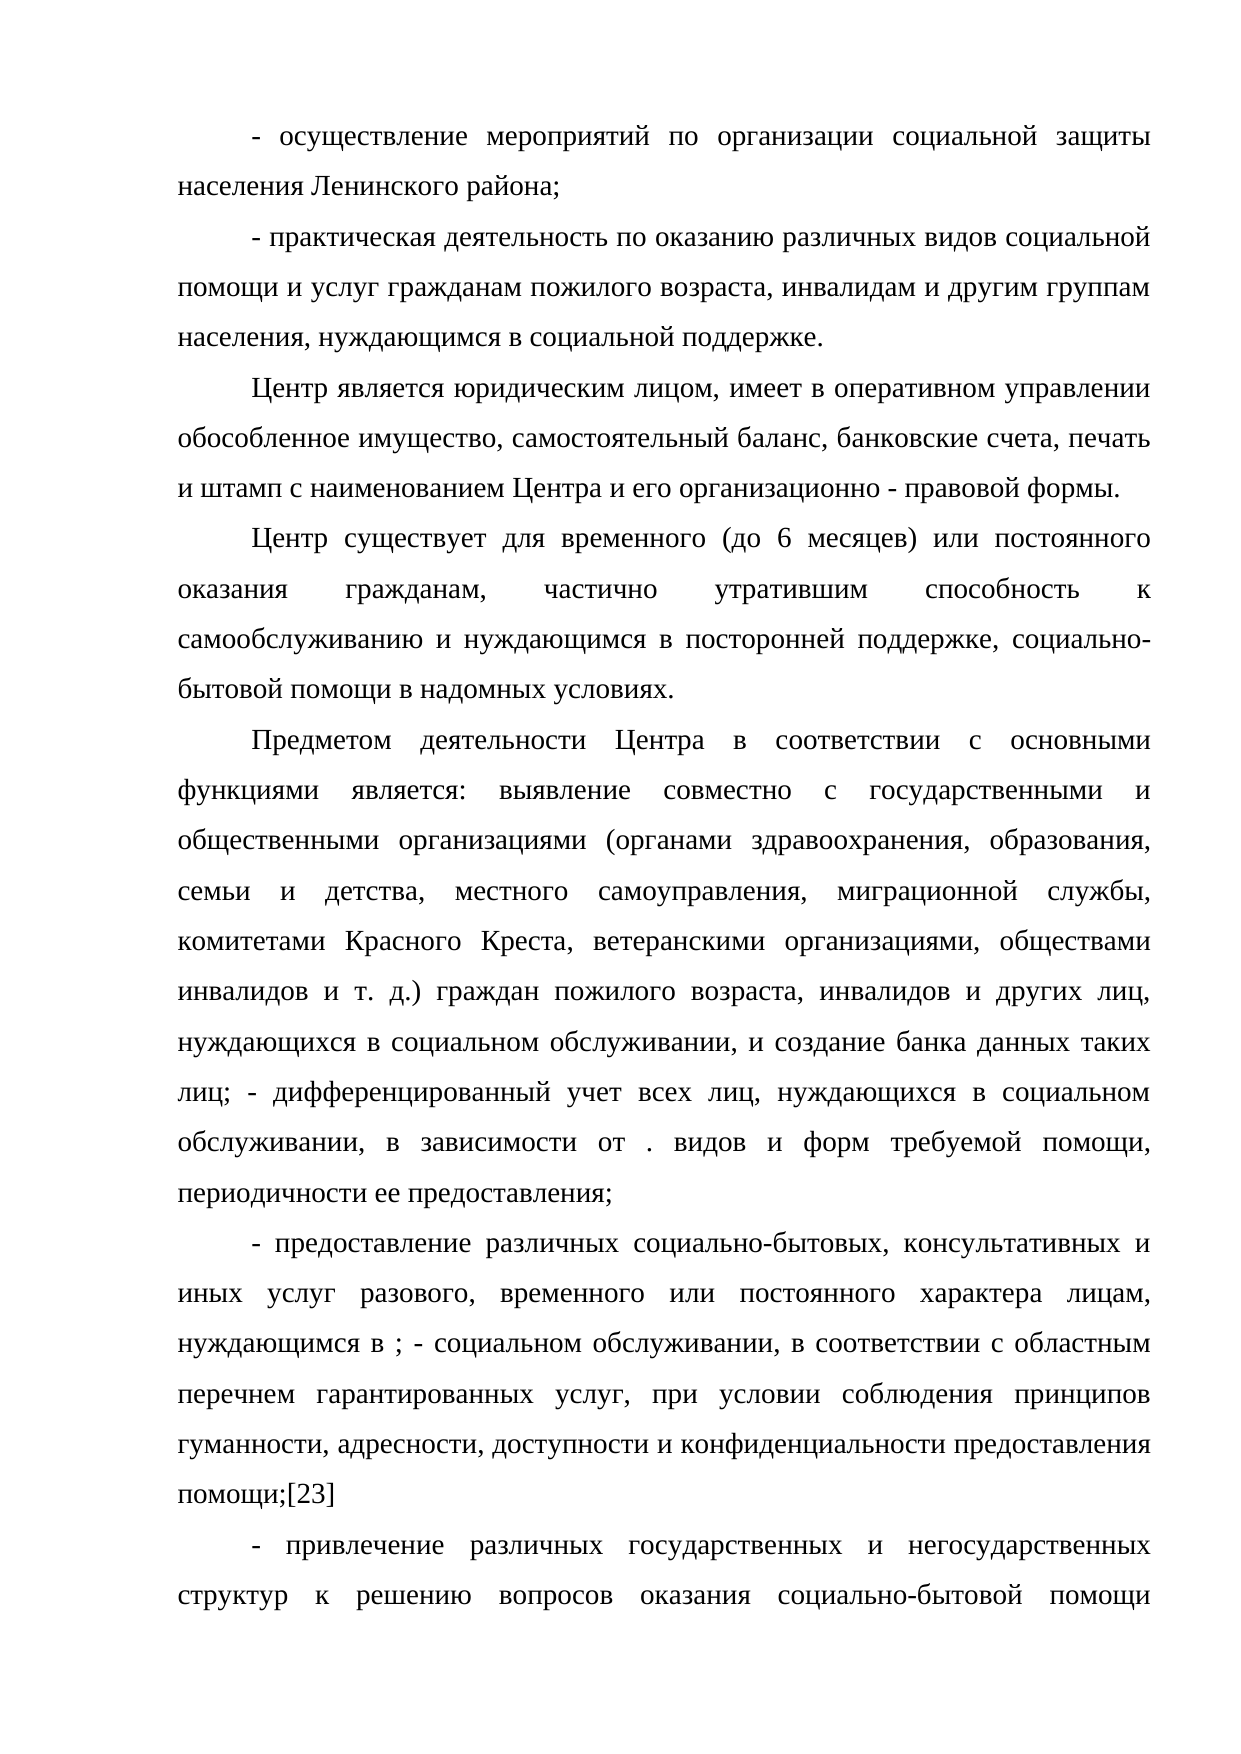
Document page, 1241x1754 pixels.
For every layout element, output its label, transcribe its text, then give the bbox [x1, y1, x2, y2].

text Центр является юридическим лицом, имеет в оперативном управлении обособленное имущество, самостоятельный баланс, банковские счета, печать и штамп с наименованием Центра и его организационно - правовой формы. [177, 370, 1152, 504]
text Предметом деятельности Центра в соответствии с основными функциями является: выявление совместно с государственными и общественными организациями (органами здравоохранения, образования, семьи и детства, местного самоуправления, миграционной службы, комитетами Красного Креста, ветеранскими организациями, обществами инвалидов и т. д.) граждан пожилого возраста, инвалидов и других лиц, нуждающихся в социальном обслуживании, и создание банка данных таких лиц; - дифференцированный учет всех лиц, нуждающихся в социальном обслуживании, в зависимости от . видов и форм требуемой помощи, периодичности ее предоставления; [177, 722, 1152, 1208]
text - осуществление мероприятий по организации социальной защиты населения Ленинского района; [177, 118, 1152, 202]
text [177, 1527, 1152, 1611]
text Центр существует для временного (до 6 месяцев) или постоянного оказания гражданам, частично утратившим способность к самообслуживанию и нуждающимся в посторонней поддержке, социально-бытовой помощи в надомных условиях. [177, 521, 1152, 705]
text - предоставление различных социально-бытовых, консультативных и иных услуг разового, временного или постоянного характера лицам, нуждающимся в ; - социальном обслуживании, в соответствии с областным перечнем гарантированных услуг, при условии соблюдения принципов гуманности, адресности, доступности и конфиденциальности предоставления помощи;[23] [177, 1225, 1152, 1510]
text - практическая деятельность по оказанию различных видов социальной помощи и услуг гражданам пожилого возраста, инвалидам и другим группам населения, нуждающимся в социальной поддержке. [177, 219, 1152, 353]
